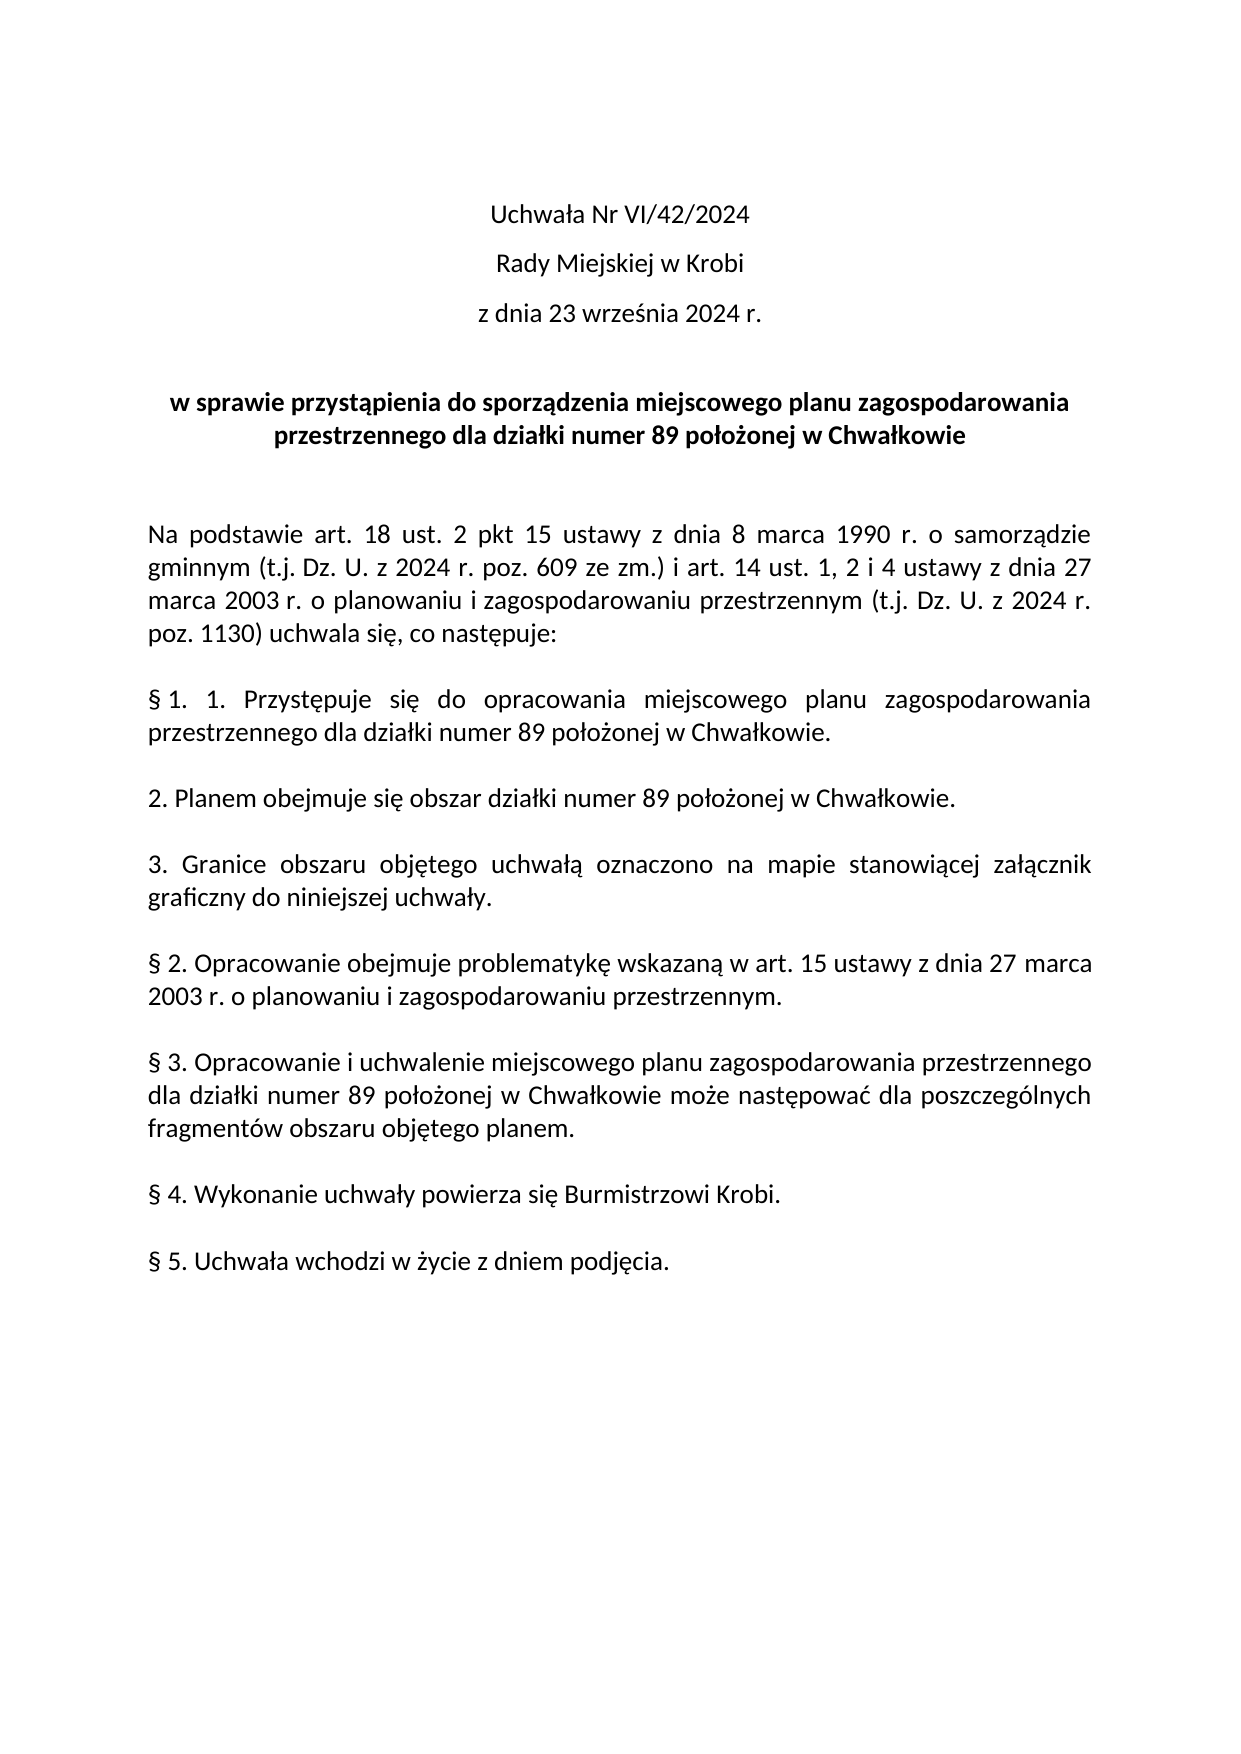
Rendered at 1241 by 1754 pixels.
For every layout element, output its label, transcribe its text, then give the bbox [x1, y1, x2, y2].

text Na podstawie art. 18 ust. 2 pkt 15 ustawy z dnia 8 marca 1990 r. o samorządzie gminnym (t.j. Dz. U. z 2024 r. poz. 609 ze zm.) i art. 14 ust. 1, 2 i 4 ustawy z dnia 27 marca 2003 r. o planowaniu i zagospodarowaniu przestrzennym (t.j. Dz. U. z 2024 r. poz. 1130) uchwala się, co następuje: [148, 517, 1093, 649]
text § 1. 1. Przystępuje się do opracowania miejscowego planu zagospodarowania przestrzennego dla działki numer 89 położonej w Chwałkowie. [148, 682, 1093, 748]
text z dnia 23 września 2024 r. [148, 296, 1093, 329]
text w sprawie przystąpienia do sporządzenia miejscowego planu zagospodarowania przestrzennego dla działki numer 89 położonej w Chwałkowie [148, 385, 1093, 451]
text § 3. Opracowanie i uchwalenie miejscowego planu zagospodarowania przestrzennego dla działki numer 89 położonej w Chwałkowie może następować dla poszczególnych fragmentów obszaru objętego planem. [148, 1046, 1093, 1144]
text § 2. Opracowanie obejmuje problematykę wskazaną w art. 15 ustawy z dnia 27 marca 2003 r. o planowaniu i zagospodarowaniu przestrzennym. [148, 946, 1093, 1012]
text 2. Planem obejmuje się obszar działki numer 89 położonej w Chwałkowie. [148, 781, 1093, 814]
text § 5. Uchwała wchodzi w życie z dniem podjęcia. [148, 1244, 1093, 1277]
text Uchwała Nr VI/42/2024 [148, 197, 1093, 230]
text § 4. Wykonanie uchwały powierza się Burmistrzowi Krobi. [148, 1178, 1093, 1211]
text Rady Miejskiej w Krobi [148, 247, 1093, 279]
text 3. Granice obszaru objętego uchwałą oznaczono na mapie stanowiącej załącznik graficzny do niniejszej uchwały. [148, 847, 1093, 913]
